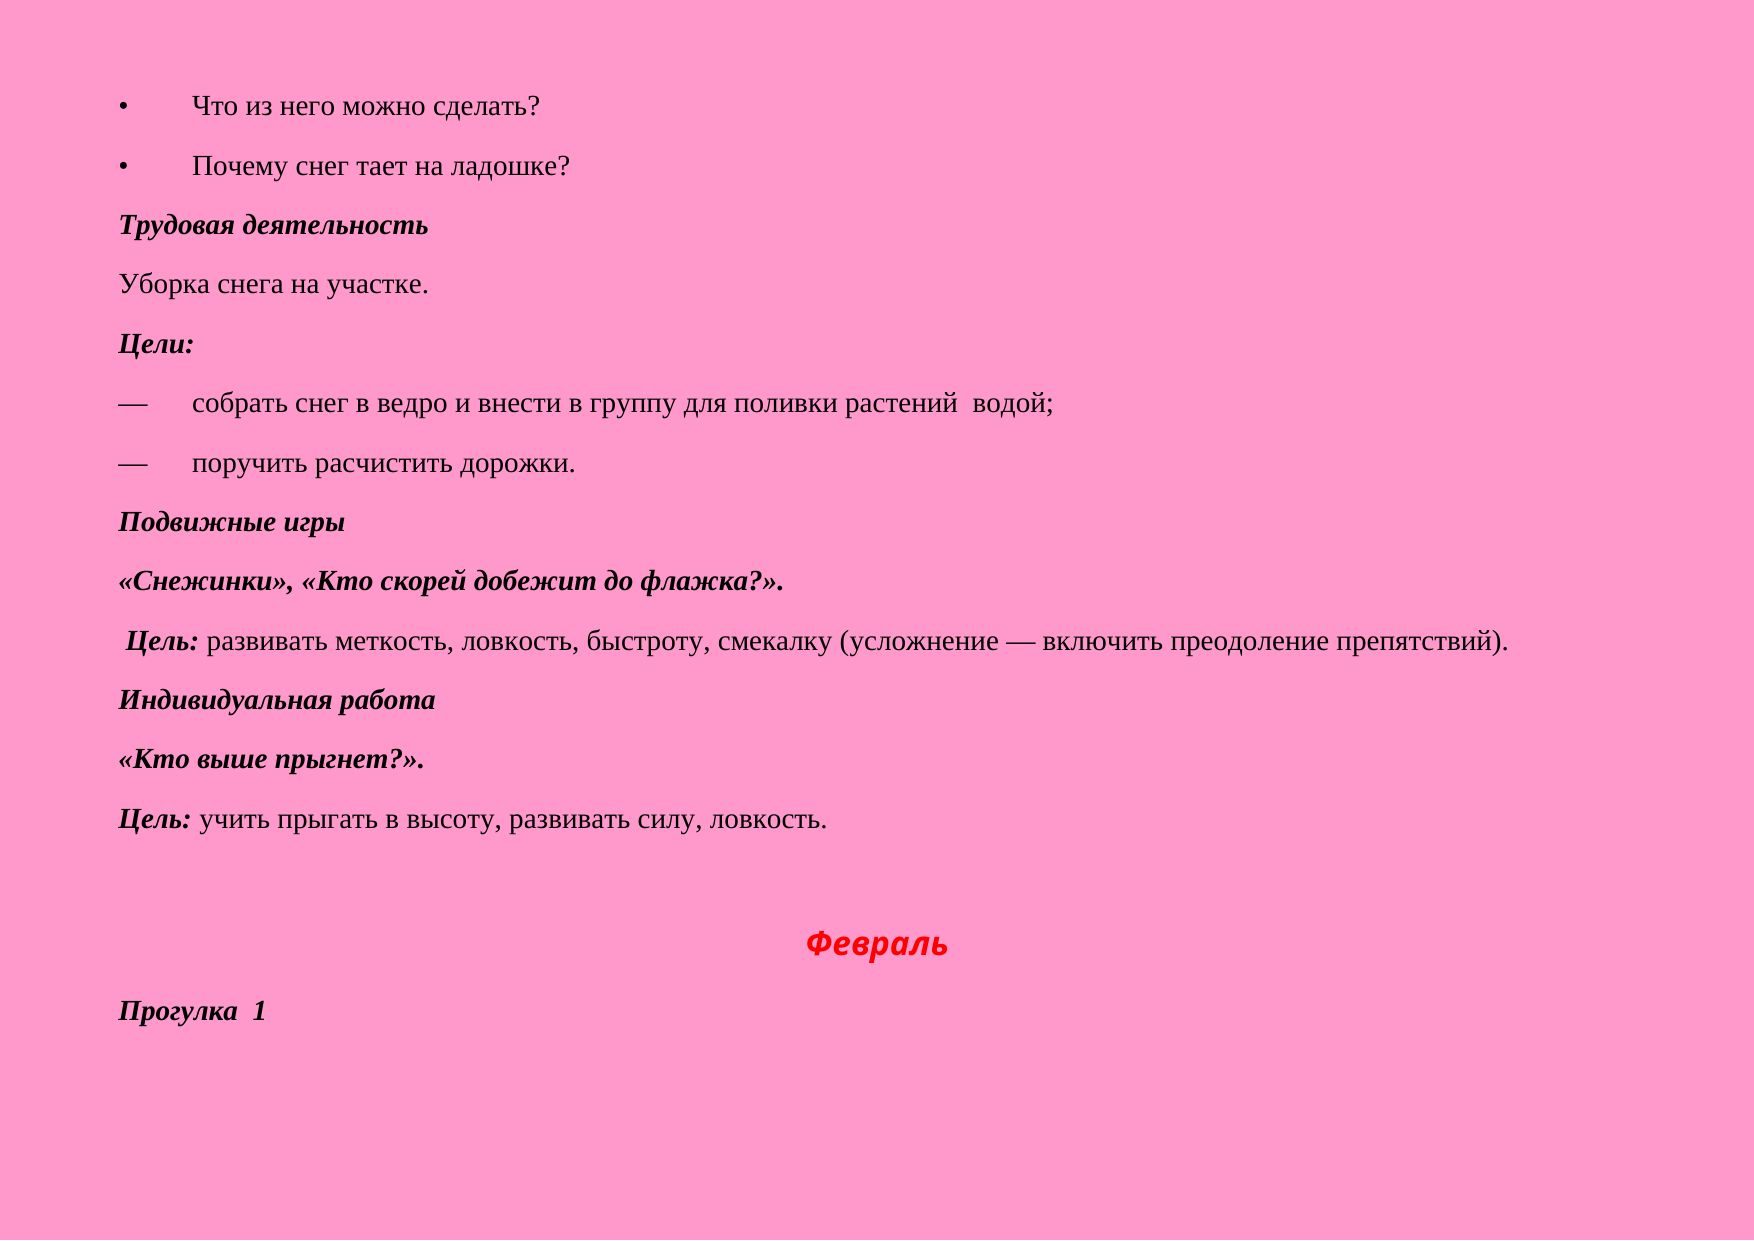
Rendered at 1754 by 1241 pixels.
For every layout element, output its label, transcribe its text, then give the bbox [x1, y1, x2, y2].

text «Снежинки», «Кто скорей добежит до флажка?». [118, 563, 1636, 597]
text Прогулка 1 [118, 993, 1636, 1026]
text Трудовая деятельность [118, 207, 1636, 241]
text • Что из него можно сделать? [118, 88, 1636, 122]
text • Почему снег тает на ладошке? [118, 148, 1636, 181]
text Цели: [118, 326, 1636, 359]
text Цель: развивать меткость, ловкость, быстроту, смекалку (усложнение — включить преодоление препятствий). [118, 623, 1636, 656]
text — поручить расчистить дорожки. [118, 445, 1636, 478]
text Февраль [118, 920, 1636, 965]
text «Кто выше прыгнет?». [118, 742, 1636, 775]
text Уборка снега на участке. [118, 267, 1636, 300]
text Подвижные игры [118, 504, 1636, 538]
text — собрать снег в ведро и внести в группу для поливки растений водой; [118, 385, 1636, 419]
text Цель: учить прыгать в высоту, развивать силу, ловкость. [118, 801, 1636, 834]
text Индивидуальная работа [118, 682, 1636, 716]
